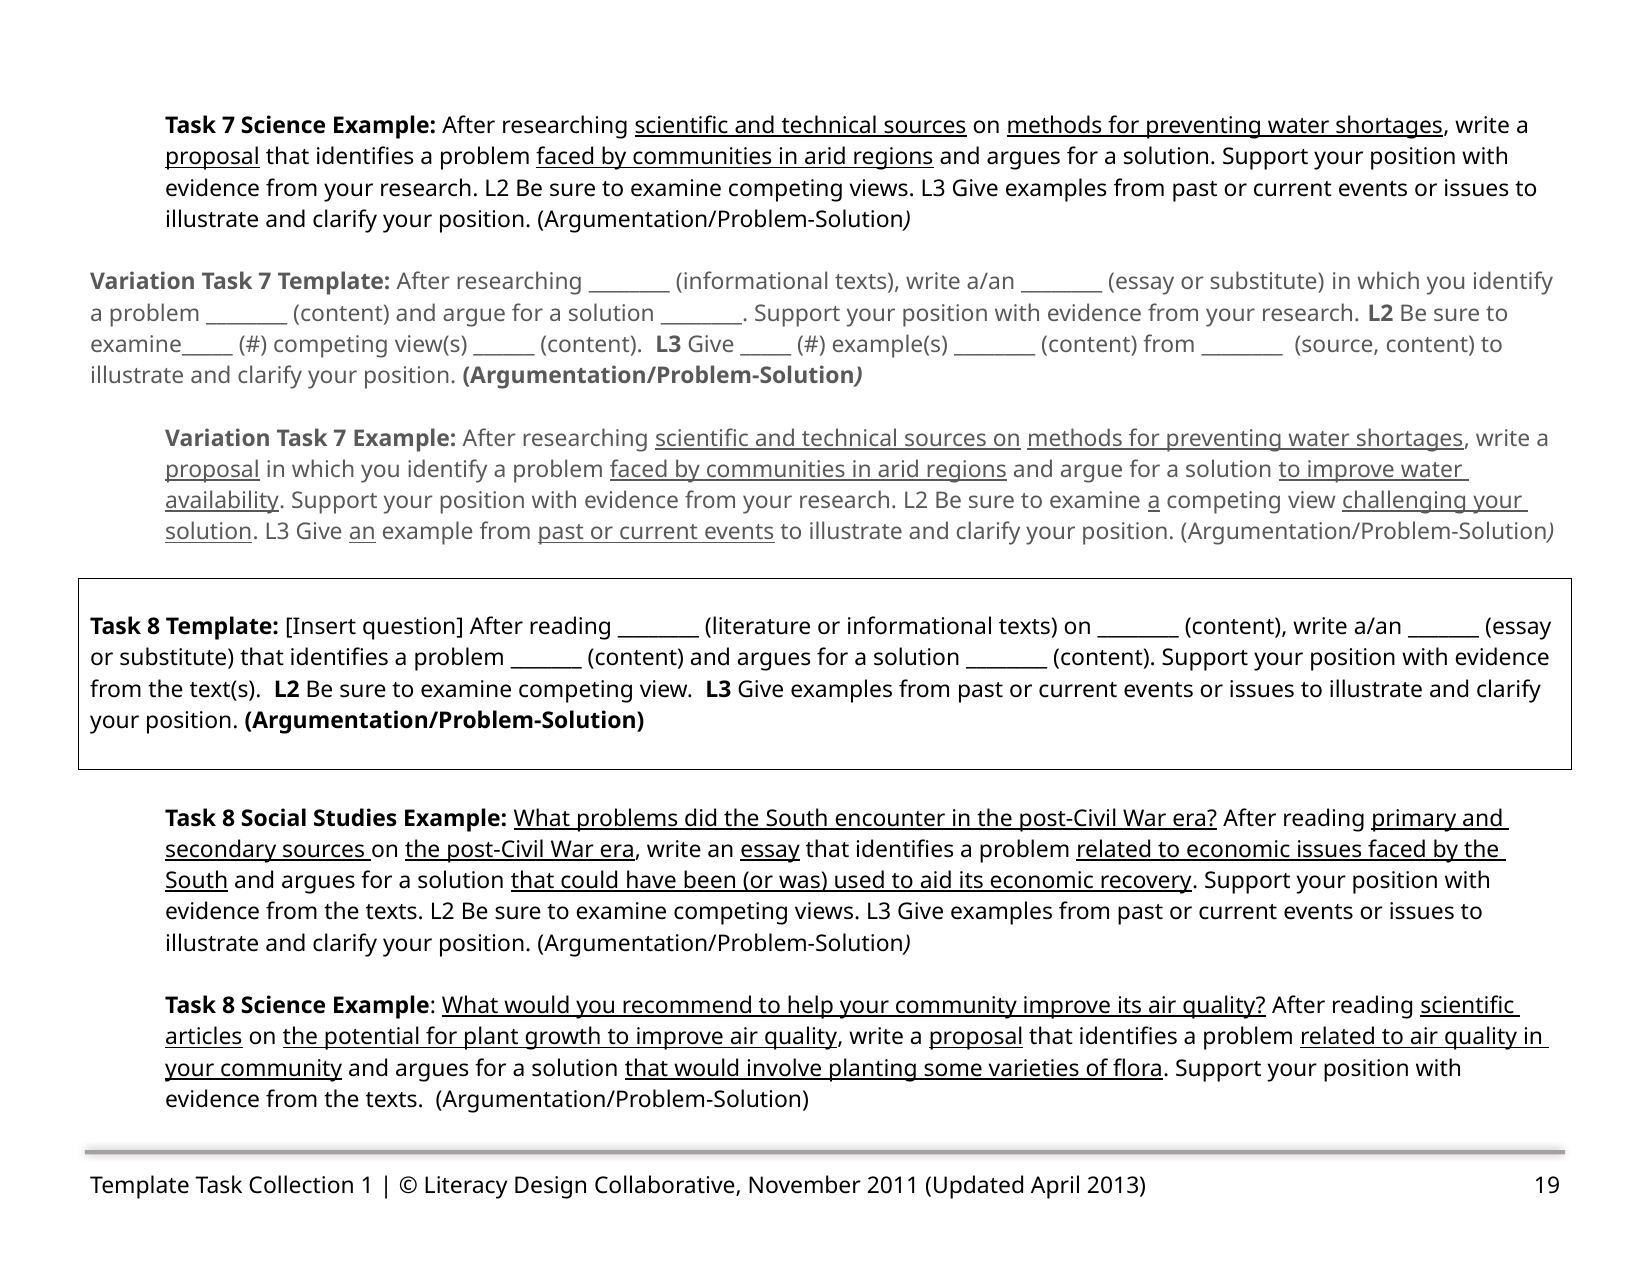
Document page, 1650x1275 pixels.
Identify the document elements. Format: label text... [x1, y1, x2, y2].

text Task 7 Science Example: After researching scientific and technical sources on methods for preventing water shortages, write a proposal that identifies a problem faced by communities in arid regions and argues for a solution. Support your position with evidence from your research. L2 Be sure to examine competing views. L3 Give examples from past or current events or issues to illustrate and clarify your position. (Argumentation/Problem-Solution) [165, 109, 1560, 234]
text Task 8 Science Example: What would you recommend to help your community improve its air quality? After reading scientific articles on the potential for plant growth to improve air quality, write a proposal that identifies a problem related to air quality in your community and argues for a solution that would involve planting some varieties of flora. Support your position with evidence from the texts. (Argumentation/Problem-Solution) [165, 989, 1560, 1114]
table_header Task 8 Template: [Insert question] After reading ________ (literature or informational texts) on ________ (content), write a/an _______ (essay or substitute) that identifies a problem _______ (content) and argues for a solution ________ (content). Support your position with evidence from the text(s). L2 Be sure to examine competing view. L3 Give examples from past or current events or issues to illustrate and clarify your position. (Argumentation/Problem-Solution) [79, 579, 1571, 769]
text Variation Task 7 Example: After researching scientific and technical sources on methods for preventing water shortages, write a proposal in which you identify a problem faced by communities in arid regions and argue for a solution to improve water availability. Support your position with evidence from your research. L2 Be sure to examine a competing view challenging your solution. L3 Give an example from past or current events to illustrate and clarify your position. (Argumentation/Problem-Solution) [165, 422, 1560, 547]
text Variation Task 7 Template: After researching ________ (informational texts), write a/an ________ (essay or substitute) in which you identify a problem ________ (content) and argue for a solution ________. Support your position with evidence from your research. L2 Be sure to examine_____ (#) competing view(s) ______ (content). L3 Give _____ (#) example(s) ________ (content) from ________ (source, content) to illustrate and clarify your position. (Argumentation/Problem-Solution) [90, 265, 1560, 390]
text Task 8 Social Studies Example: What problems did the South encounter in the post-Civil War era? After reading primary and secondary sources on the post-Civil War era, write an essay that identifies a problem related to economic issues faced by the South and argues for a solution that could have been (or was) used to aid its economic recovery. Support your position with evidence from the texts. L2 Be sure to examine competing views. L3 Give examples from past or current events or issues to illustrate and clarify your position. (Argumentation/Problem-Solution) [165, 801, 1560, 958]
